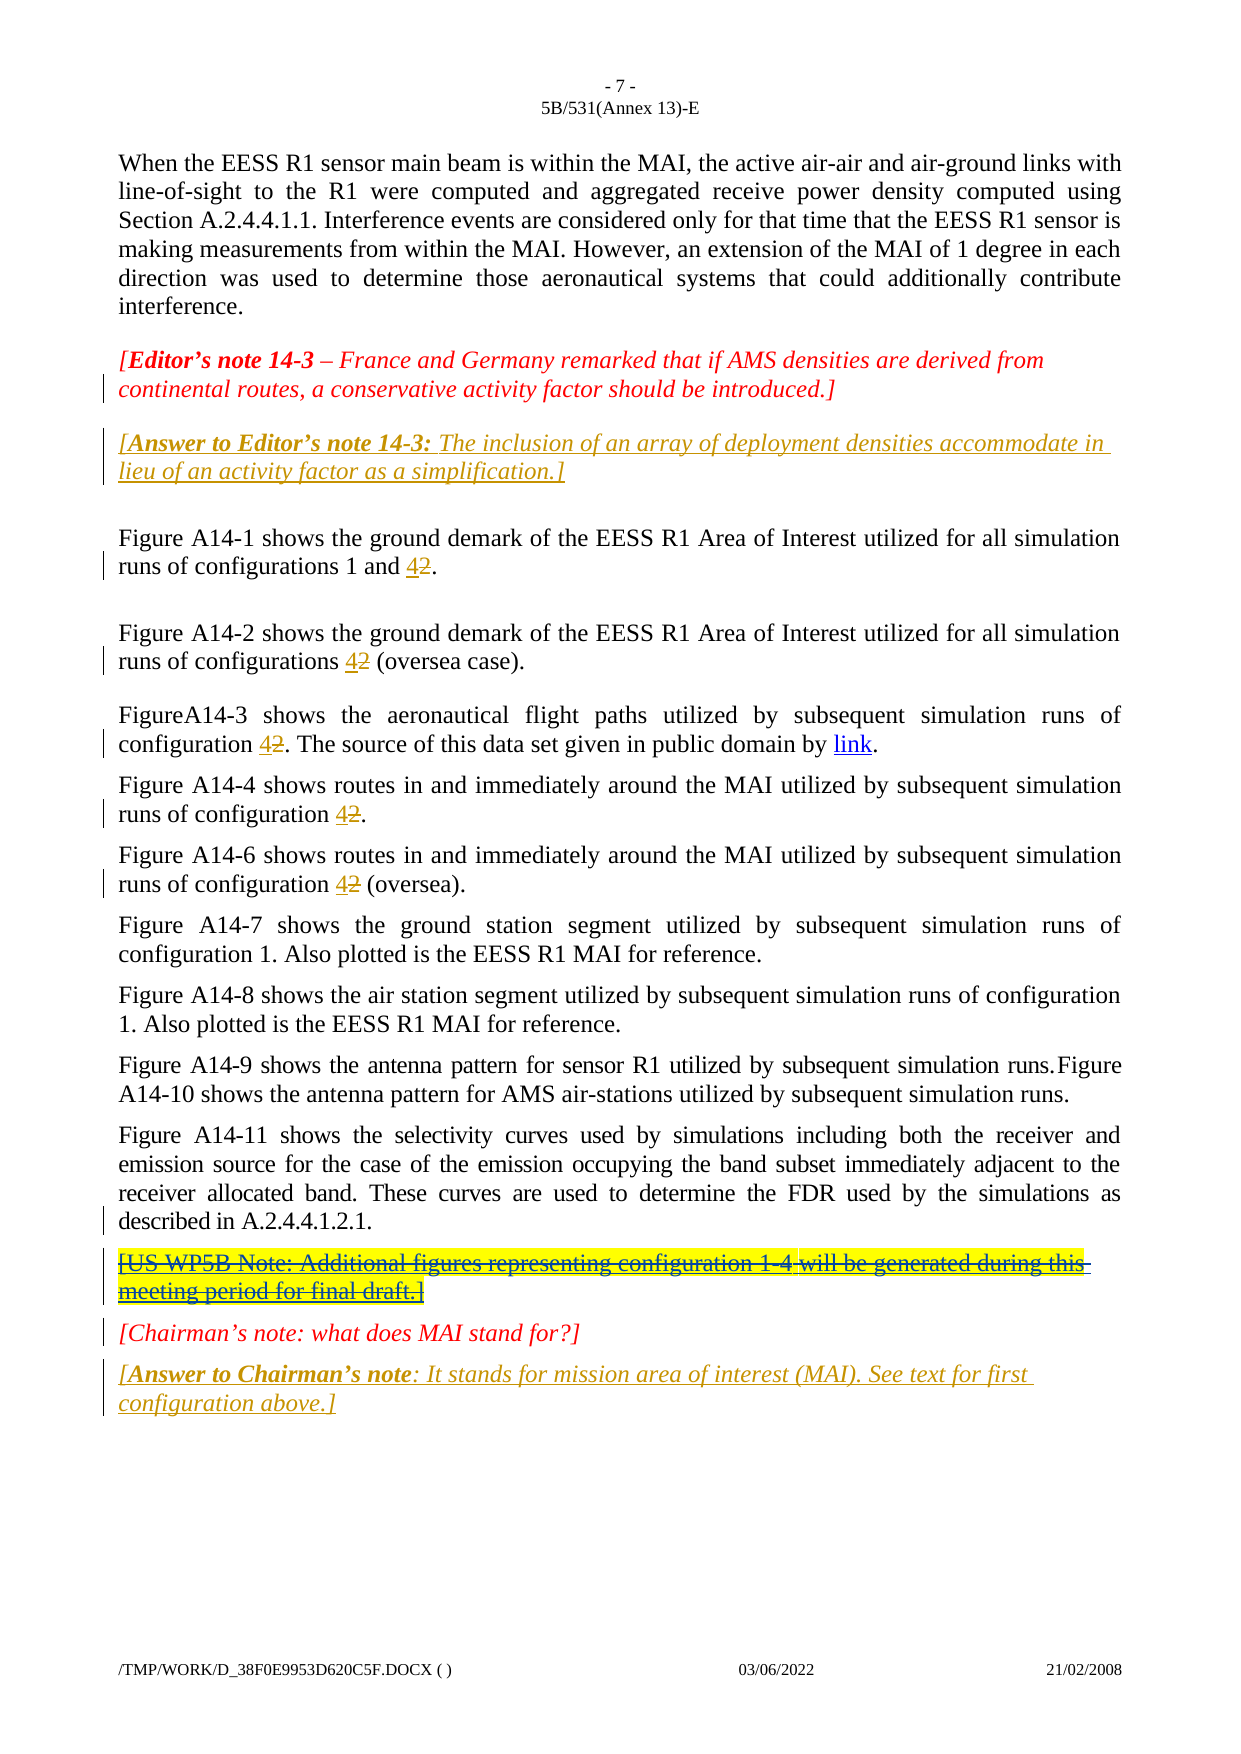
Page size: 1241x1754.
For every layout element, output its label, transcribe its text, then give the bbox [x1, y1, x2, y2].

text Figure A14-11 shows the selectivity curves used by simulations including both the receiver and emission source for the case of the emission occupying the band subset immediately adjacent to the receiver allocated band. These curves are used to determine the FDR used by the simulations as described in A.2.4.4.1.2.1. [118, 1120, 1122, 1235]
text Figure A14-7 shows the ground station segment utilized by subsequent simulation runs of configuration 1. Also plotted is the EESS R1 MAI for reference. [118, 910, 1122, 968]
text When the EESS R1 sensor main beam is within the MAI, the active air-air and air-ground links with line-of-sight to the R1 were computed and aggregated receive power density computed using Section A.2.4.4.1.1. Interference events are considered only for that time that the EESS R1 sensor is making measurements from within the MAI. However, an extension of the MAI of 1 degree in each direction was used to determine those aeronautical systems that could additionally contribute interference. [118, 148, 1122, 320]
text Figure A14-4 shows routes in and immediately around the MAI utilized by subsequent simulation runs of configuration . [118, 770, 1122, 828]
text Figure A14-8 shows the air station segment utilized by subsequent simulation runs of configuration 1. Also plotted is the EESS R1 MAI for reference. [118, 980, 1122, 1038]
text [Editor’s note 14-3 – France and Germany remarked that if AMS densities are derived from continental routes, a conservative activity factor should be introduced.] [118, 345, 1122, 403]
title FigureA14-3 shows the aeronautical flight paths utilized by subsequent simulation runs of configuration . The source of this data set given in public domain by link. [118, 700, 1122, 758]
text [Chairman’s note: what does MAI stand for?] [118, 1318, 1122, 1346]
text Figure A14-6 shows routes in and immediately around the MAI utilized by subsequent simulation runs of configuration (oversea). [118, 840, 1122, 898]
text Figure A14-9 shows the antenna pattern for sensor R1 utilized by subsequent simulation runs.Figure A14-10 shows the antenna pattern for AMS air-stations utilized by subsequent simulation runs. [118, 1050, 1122, 1108]
title Figure A14-2 shows the ground demark of the EESS R1 Area of Interest utilized for all simulation runs of configurations (oversea case). [118, 618, 1122, 675]
title Figure A14-1 shows the ground demark of the EESS R1 Area of Interest utilized for all simulation runs of configurations 1 and . [118, 523, 1122, 580]
